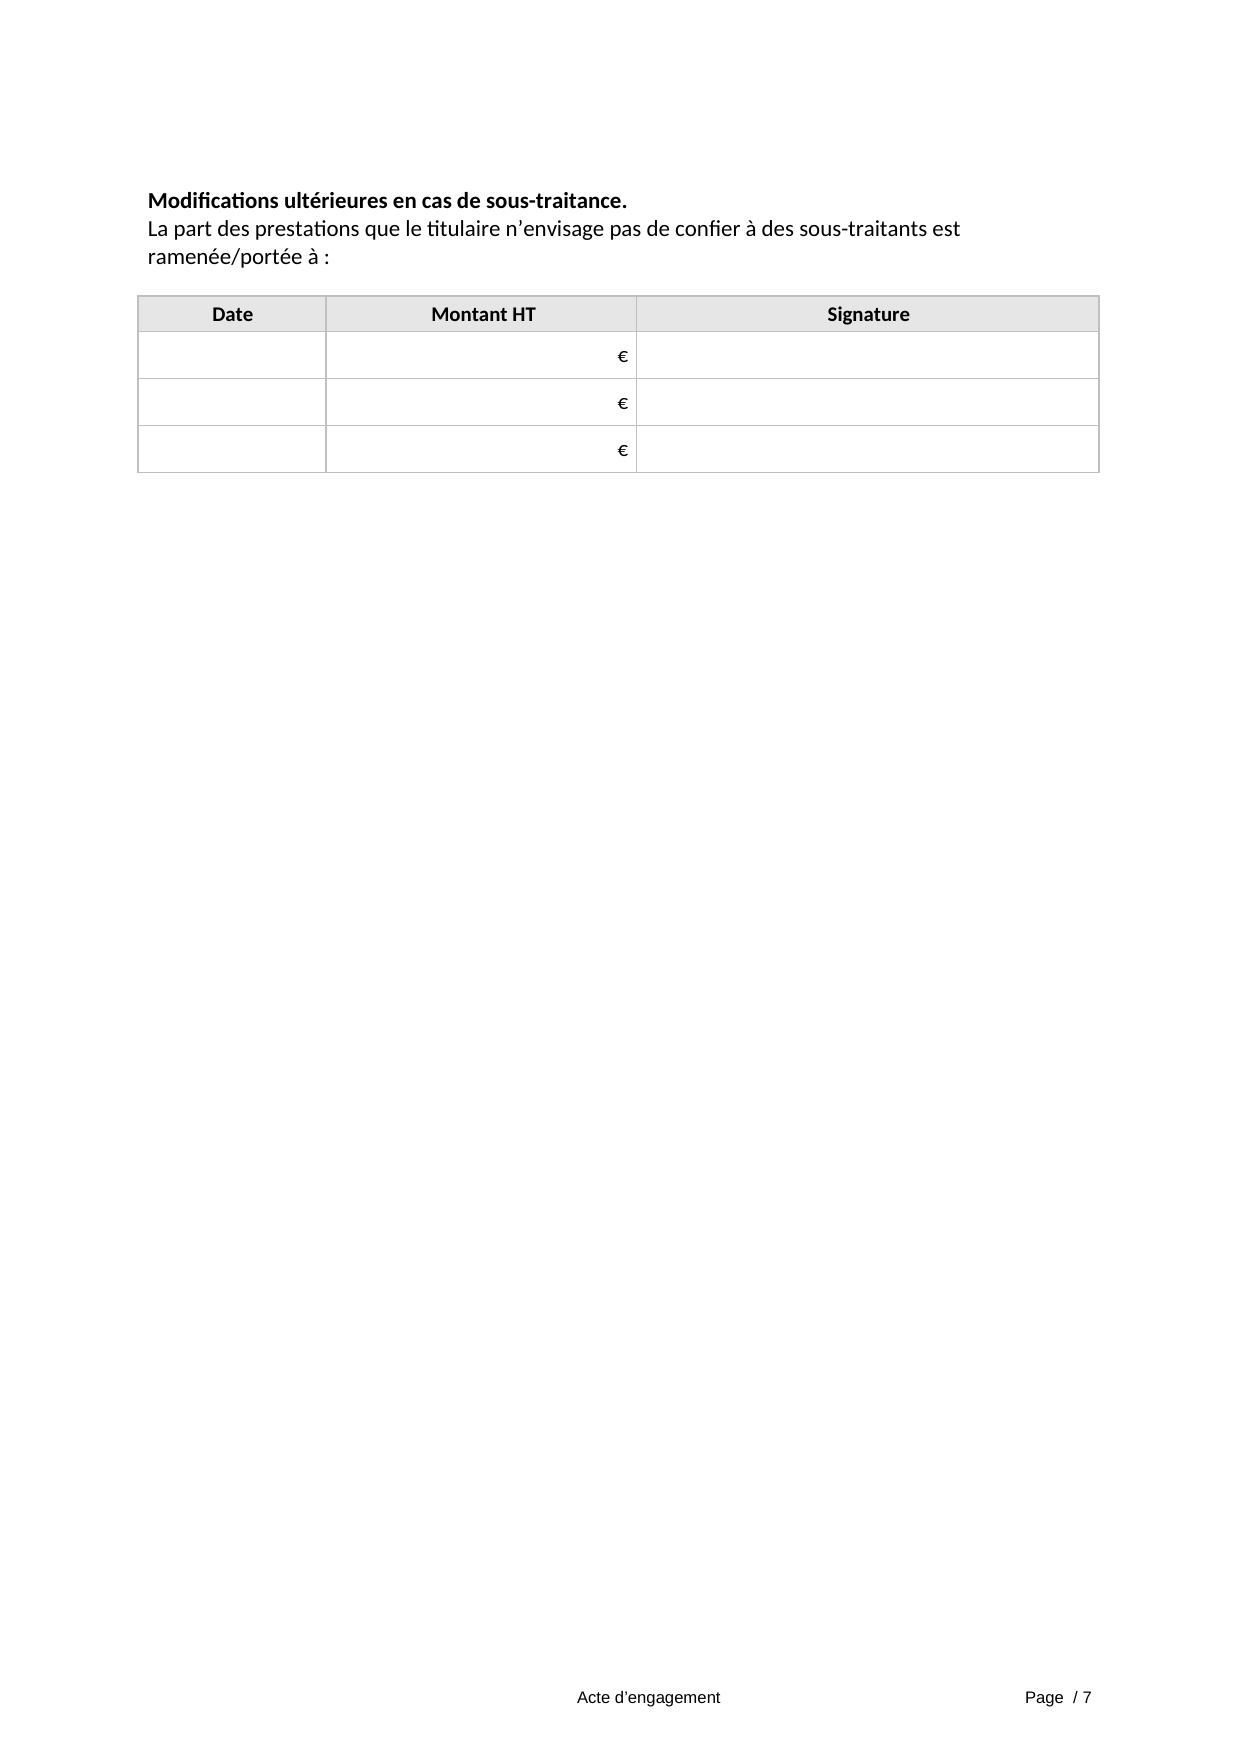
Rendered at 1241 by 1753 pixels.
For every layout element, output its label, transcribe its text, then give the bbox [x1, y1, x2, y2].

table_cell [637, 379, 1098, 425]
table_cell [139, 426, 325, 472]
table_cell [637, 426, 1098, 472]
table_cell [139, 332, 325, 378]
table_cell € [327, 379, 636, 425]
text Modifications ultérieures en cas de sous-traitance. [148, 186, 1093, 214]
table_header Montant HT [327, 297, 636, 331]
table_cell [637, 332, 1098, 378]
table_header Signature [637, 297, 1098, 331]
table_cell [139, 379, 325, 425]
text La part des prestations que le titulaire n’envisage pas de confier à des sous-traitants est ramenée/portée à : [148, 214, 1093, 270]
table_header Date [139, 297, 325, 331]
table_cell € [327, 426, 636, 472]
table_cell € [327, 332, 636, 378]
